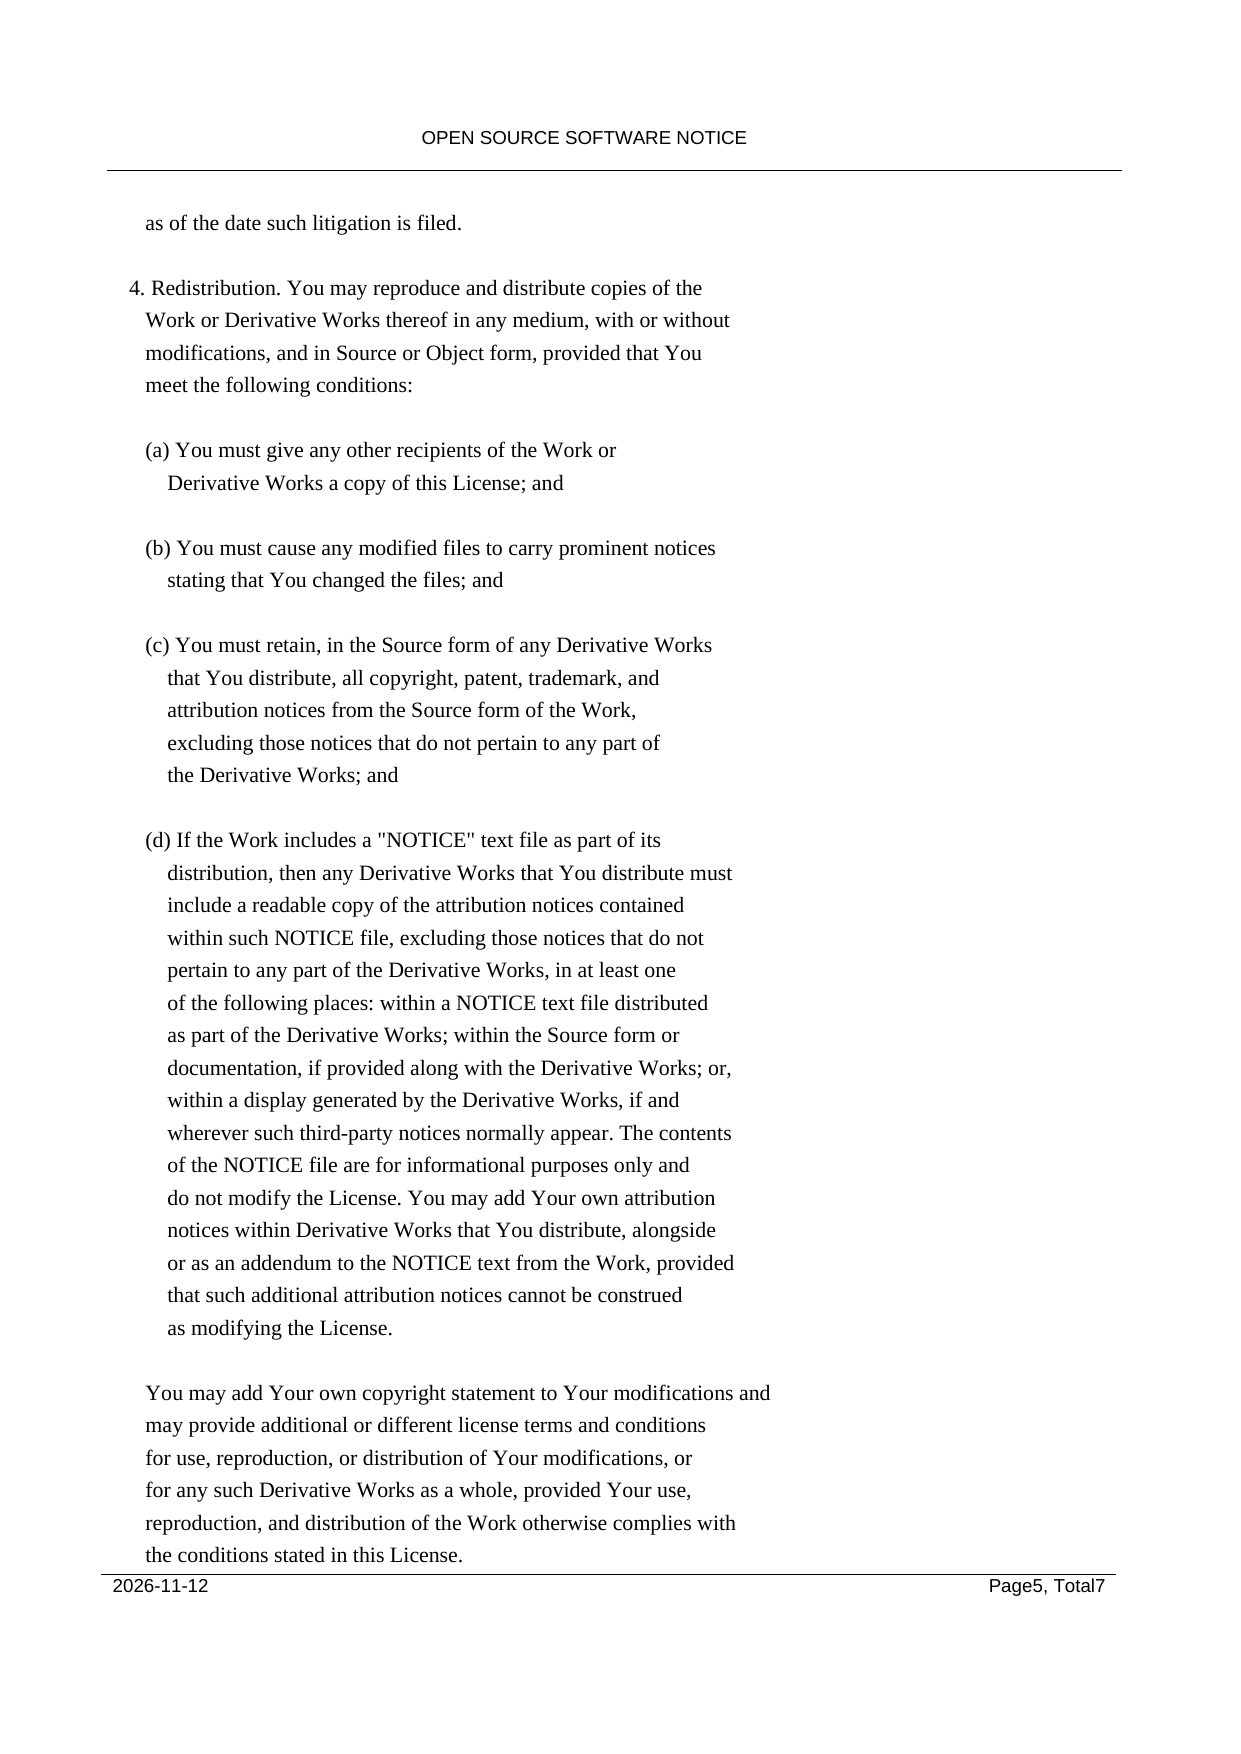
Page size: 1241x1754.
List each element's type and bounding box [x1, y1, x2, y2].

text [112, 206, 1128, 1571]
